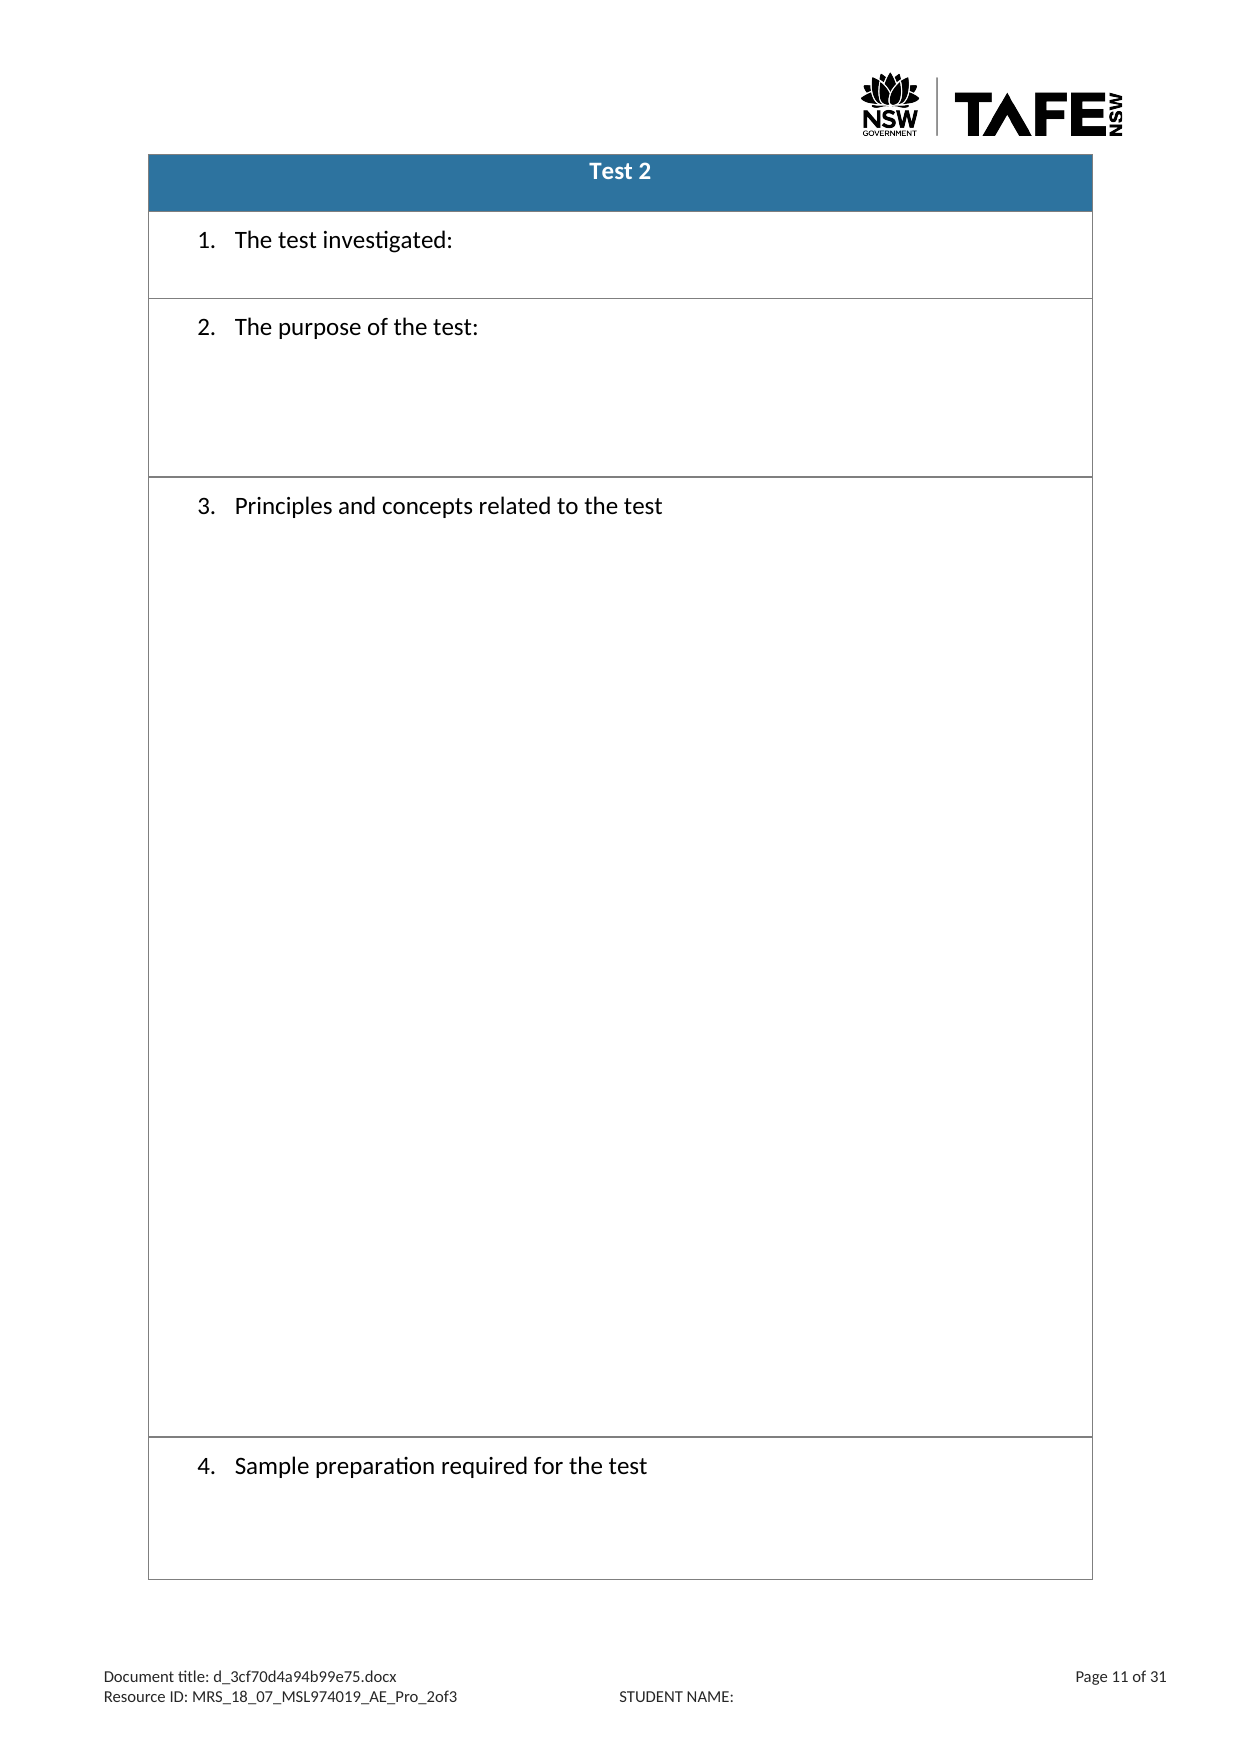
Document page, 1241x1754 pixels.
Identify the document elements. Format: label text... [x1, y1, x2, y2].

table_cell The test investigated: [149, 212, 1092, 298]
table_cell Principles and concepts related to the test [149, 478, 1092, 1436]
picture [861, 71, 1123, 137]
table_cell The purpose of the test: [149, 299, 1092, 476]
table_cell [149, 1438, 1092, 1579]
table_header Test 2 [149, 155, 1092, 211]
